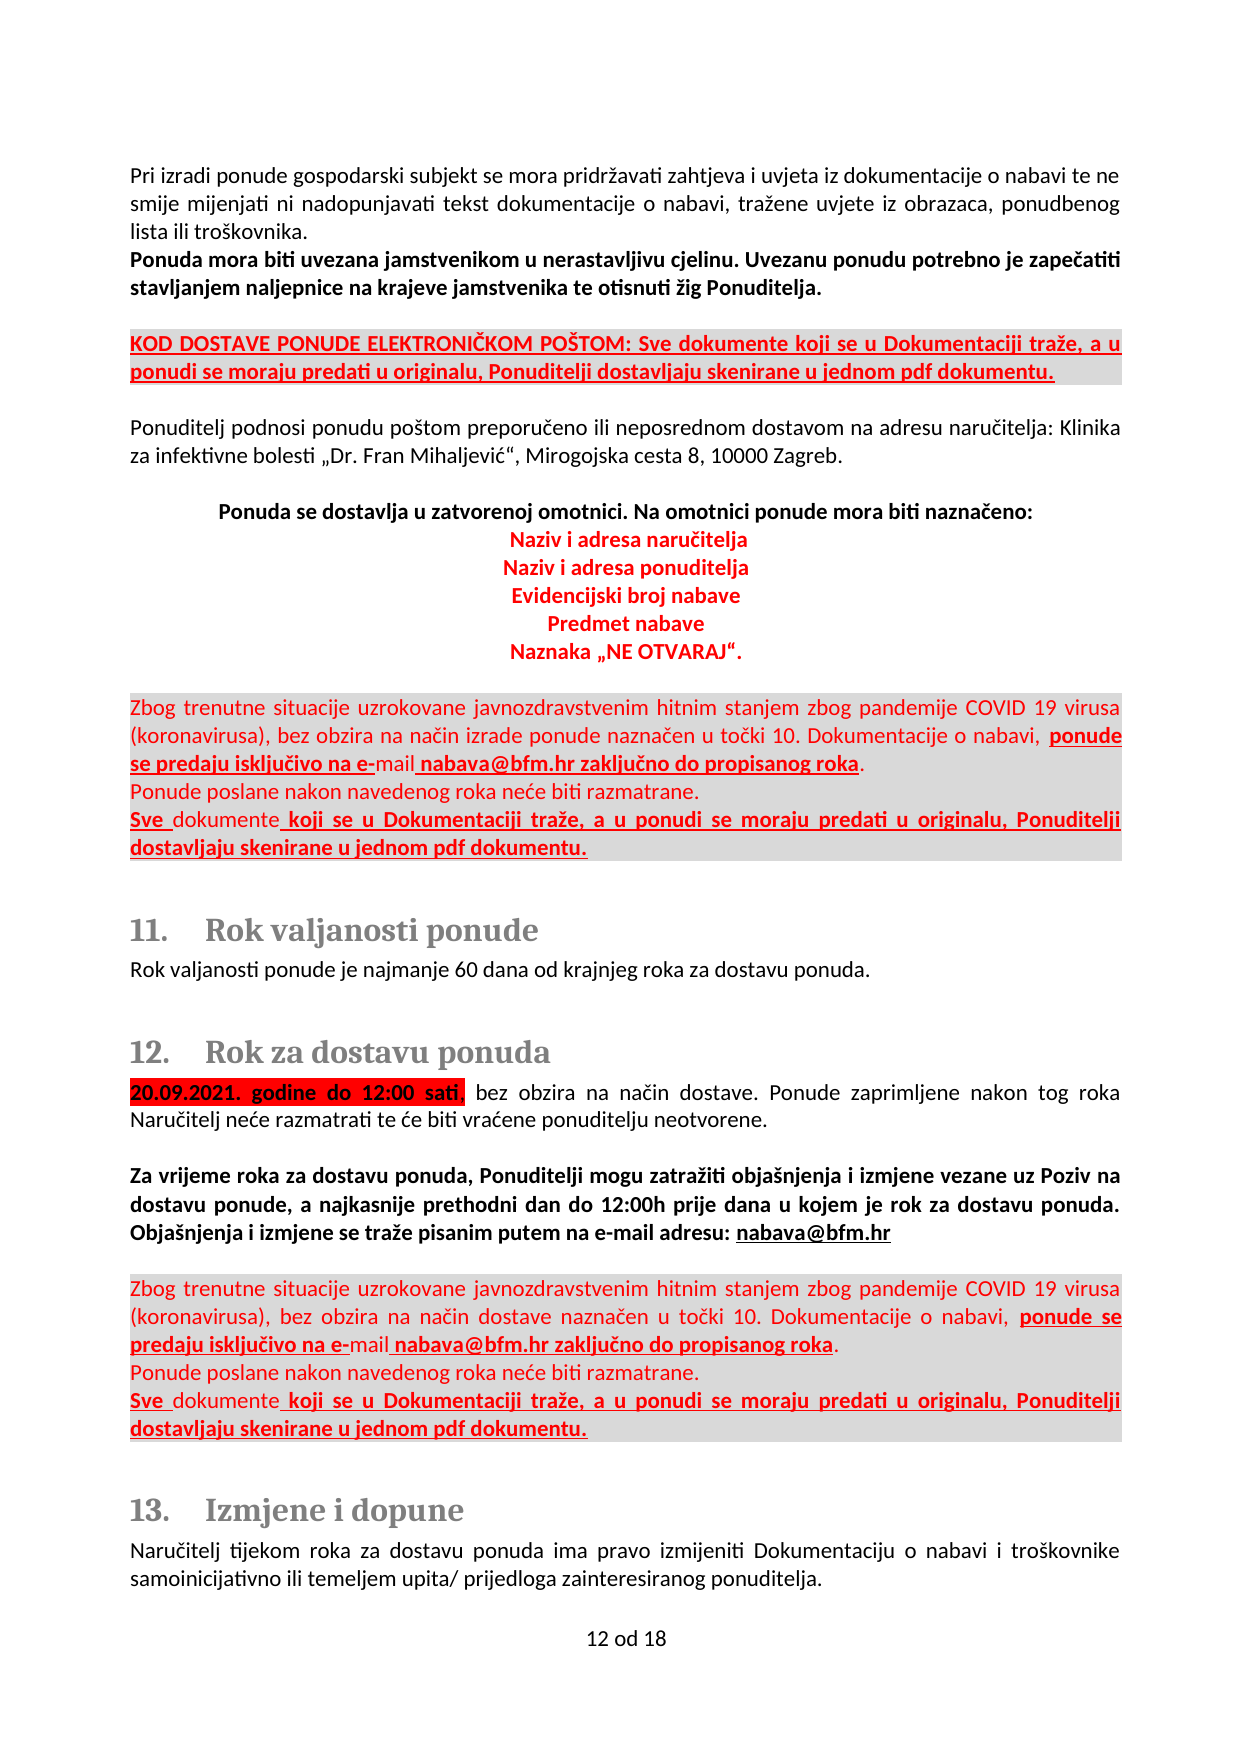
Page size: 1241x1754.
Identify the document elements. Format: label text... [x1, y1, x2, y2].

text Zbog trenutne situacije uzrokovane javnozdravstvenim hitnim stanjem zbog pandemije COVID 19 virusa (koronavirusa), bez obzira na način izrade ponude naznačen u točki 10. Dokumentacije o nabavi, ponude se predaju isključivo na e-mail nabava@bfm.hr zaključno do propisanog roka. [130, 693, 1122, 777]
text KOD DOSTAVE PONUDE ELEKTRONIČKOM POŠTOM: Sve dokumente koji se u Dokumentaciji traže, a u ponudi se moraju predati u originalu, Ponuditelji dostavljaju skenirane u jednom pdf dokumentu. [130, 329, 1122, 353]
text Naziv i adresa naručitelja [130, 525, 1122, 553]
text Ponuda mora biti uvezana jamstvenikom u nerastavljivu cjelinu. Uvezanu ponudu potrebno je zapečatiti stavljanjem naljepnice na krajeve jamstvenika te otisnuti žig Ponuditelja. [130, 245, 1122, 301]
text Sve dokumente koji se u Dokumentaciji traže, a u ponudi se moraju predati u originalu, Ponuditelji dostavljaju skenirane u jednom pdf dokumentu. [130, 1386, 1122, 1442]
text Naziv i adresa ponuditelja [130, 553, 1122, 581]
text 20.09.2021. godine do 12:00 sati, bez obzira na način dostave. Ponude zaprimljene nakon tog roka Naručitelj neće razmatrati te će biti vraćene ponuditelju neotvorene. [130, 1078, 1122, 1134]
text Ponude poslane nakon navedenog roka neće biti razmatrane. [130, 777, 1122, 805]
text Ponude poslane nakon navedenog roka neće biti razmatrane. [130, 1358, 1122, 1386]
text KOD DOSTAVE PONUDE ELEKTRONIČKOM POŠTOM: Sve dokumente koji se u Dokumentaciji traže, a u ponudi se moraju predati u originalu, Ponuditelji dostavljaju skenirane u jednom pdf dokumentu. [130, 355, 1122, 385]
text Ponuda se dostavlja u zatvorenoj omotnici. Na omotnici ponude mora biti naznačeno: [130, 497, 1122, 525]
text Predmet nabave [130, 609, 1122, 637]
text Rok valjanosti ponude [130, 911, 1122, 950]
text Zbog trenutne situacije uzrokovane javnozdravstvenim hitnim stanjem zbog pandemije COVID 19 virusa (koronavirusa), bez obzira na način dostave naznačen u točki 10. Dokumentacije o nabavi, ponude se predaju isključivo na e-mail nabava@bfm.hr zaključno do propisanog roka. [130, 1274, 1122, 1358]
text Rok za dostavu ponuda [130, 1033, 1122, 1072]
text Evidencijski broj nabave [130, 581, 1122, 609]
text Naručitelj tijekom roka za dostavu ponuda ima pravo izmijeniti Dokumentaciju o nabavi i troškovnike samoinicijativno ili temeljem upita/ prijedloga zainteresiranog ponuditelja. [130, 1536, 1122, 1592]
text Izmjene i dopune [130, 1492, 1122, 1530]
text Pri izradi ponude gospodarski subjekt se mora pridržavati zahtjeva i uvjeta iz dokumentacije o nabavi te ne smije mijenjati ni nadopunjavati tekst dokumentacije o nabavi, tražene uvjete iz obrazaca, ponudbenog lista ili troškovnika. [130, 161, 1122, 245]
text Za vrijeme roka za dostavu ponuda, Ponuditelji mogu zatražiti objašnjenja i izmjene vezane uz Poziv na dostavu ponude, a najkasnije prethodni dan do 12:00h prije dana u kojem je rok za dostavu ponuda. Objašnjenja i izmjene se traže pisanim putem na e-mail adresu: nabava@bfm.hr [130, 1162, 1122, 1246]
text Ponuditelj podnosi ponudu poštom preporučeno ili neposrednom dostavom na adresu naručitelja: Klinika za infektivne bolesti „Dr. Fran Mihaljević“, Mirogojska cesta 8, 10000 Zagreb. [130, 413, 1122, 469]
text Naznaka „NE OTVARAJ“. [130, 637, 1122, 665]
text Sve dokumente koji se u Dokumentaciji traže, a u ponudi se moraju predati u originalu, Ponuditelji dostavljaju skenirane u jednom pdf dokumentu. [130, 805, 1122, 861]
text Rok valjanosti ponude je najmanje 60 dana od krajnjeg roka za dostavu ponuda. [130, 956, 1122, 983]
